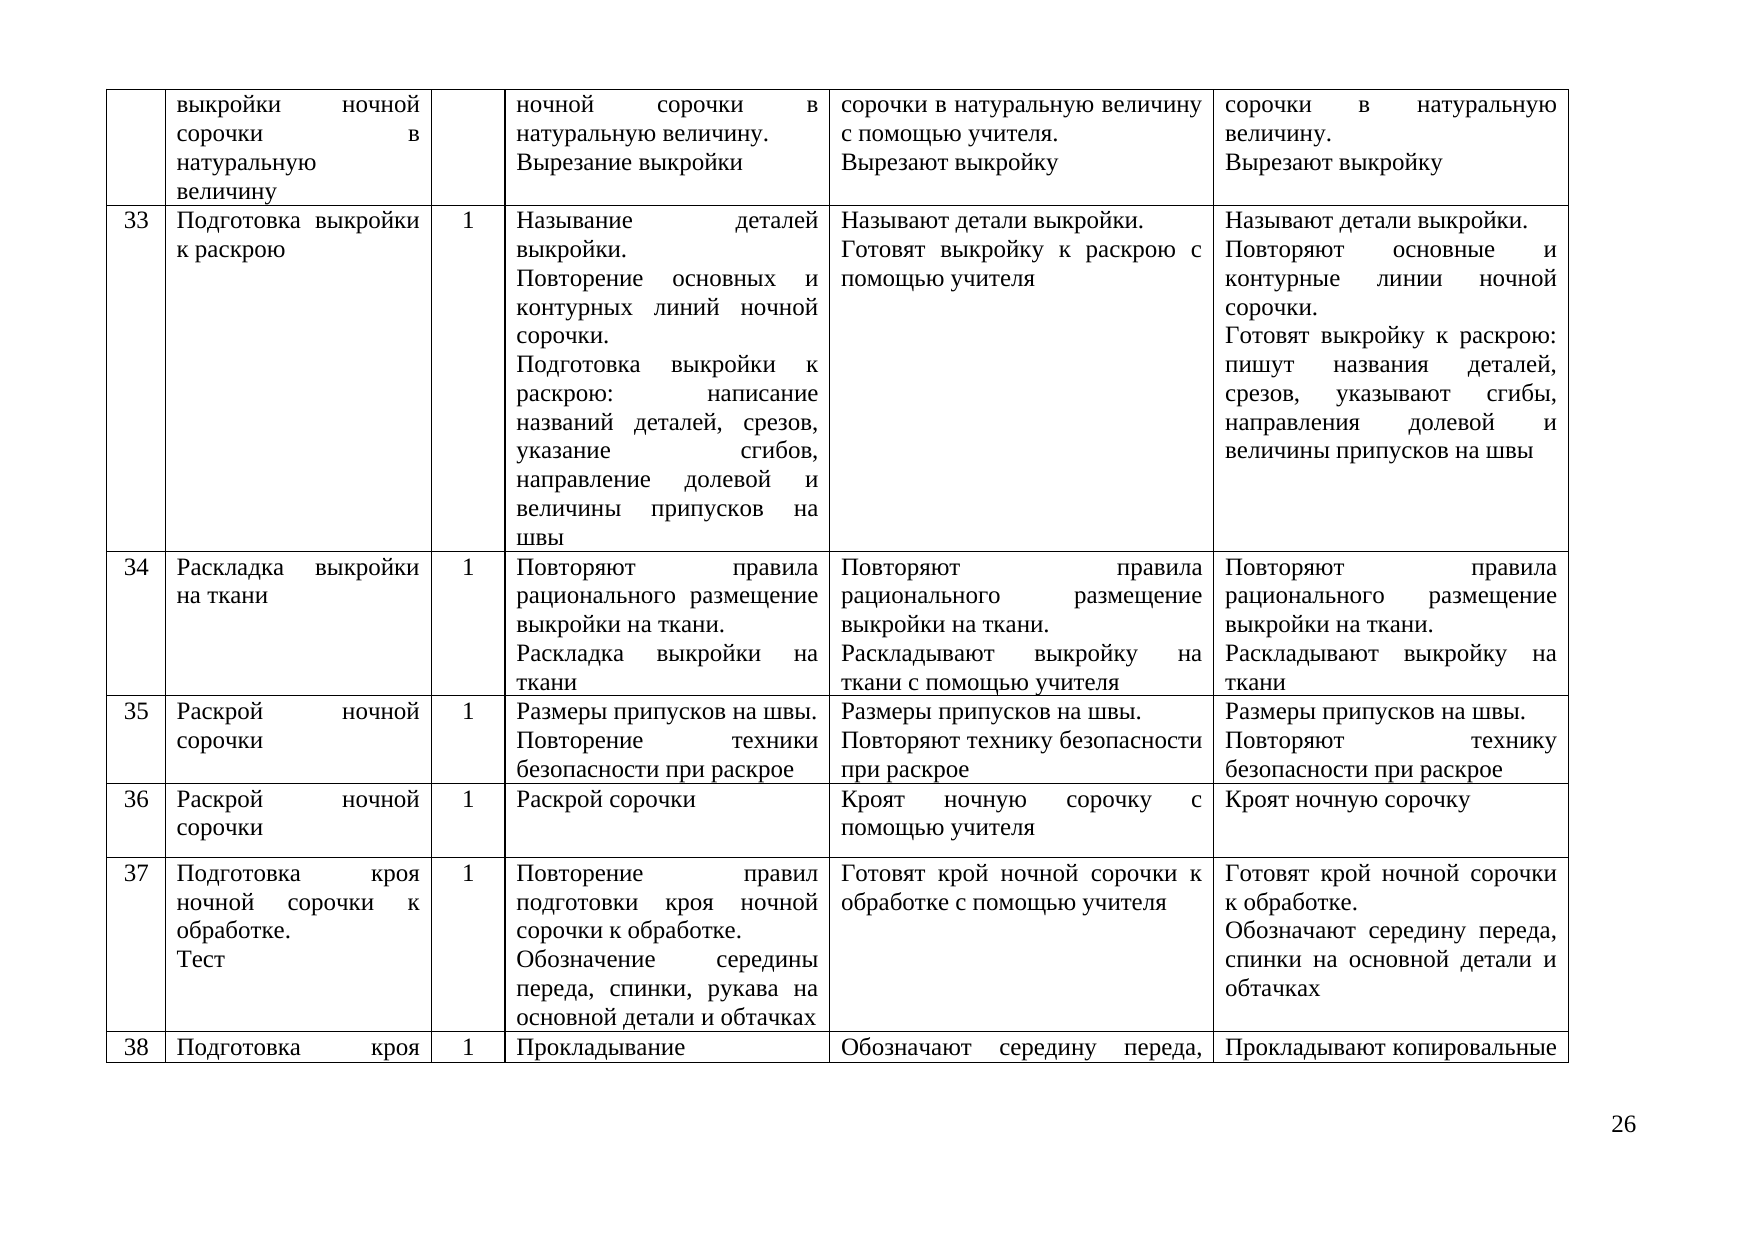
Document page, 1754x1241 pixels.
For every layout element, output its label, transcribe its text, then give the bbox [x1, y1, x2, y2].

table_cell 36 [107, 784, 165, 857]
table_cell Повторение правил подготовки кроя ночной сорочки к обработке. Обозначение середины переда, спинки, рукава на основной детали и обтачках [506, 858, 829, 1031]
table_cell Повторяют правила рационального размещение выкройки на ткани. Раскладка выкройки на ткани [506, 552, 829, 695]
table_cell 38 [107, 1032, 165, 1062]
table_cell Повторяют правила рационального размещение выкройки на ткани. Раскладывают выкройку на ткани [1214, 552, 1568, 695]
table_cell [506, 1032, 829, 1062]
table_cell 37 [107, 858, 165, 1031]
table_cell 34 [107, 552, 165, 695]
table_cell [1214, 90, 1568, 204]
table_cell [432, 90, 504, 204]
table_cell 1 [432, 858, 504, 1031]
table_cell 35 [107, 696, 165, 783]
table_cell Повторяют правила рационального размещение выкройки на ткани. Раскладывают выкройку на ткани с помощью учителя [830, 552, 1213, 695]
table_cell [166, 90, 431, 204]
table_cell Кроят ночную сорочку с помощью учителя [830, 784, 1213, 857]
table_cell 33 [107, 206, 165, 551]
table_cell 1 [432, 552, 504, 695]
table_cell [1214, 1032, 1568, 1062]
table_cell Раскрой ночной сорочки [166, 696, 431, 783]
table_cell Называние деталей выкройки. Повторение основных и контурных линий ночной сорочки. Подготовка выкройки к раскрою: написание названий деталей, срезов, указание сгибов, направление долевой и величины припусков на швы [506, 206, 829, 551]
table_cell Кроят ночную сорочку [1214, 784, 1568, 857]
table_cell Раскрой ночной сорочки [166, 784, 431, 857]
table_cell Готовят крой ночной сорочки к обработке. Обозначают середину переда, спинки на основной детали и обтачках [1214, 858, 1568, 1031]
table_cell 1 [432, 1032, 504, 1062]
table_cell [830, 90, 1213, 204]
table_cell 1 [432, 696, 504, 783]
table_cell Подготовка кроя ночной сорочки к обработке. Тест [166, 858, 431, 1031]
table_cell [166, 1032, 431, 1062]
table_cell 1 [432, 206, 504, 551]
table_cell Называют детали выкройки. Повторяют основные и контурные линии ночной сорочки. Готовят выкройку к раскрою: пишут названия деталей, срезов, указывают сгибы, направления долевой и величины припусков на швы [1214, 206, 1568, 551]
table_cell Раскрой сорочки [506, 784, 829, 857]
table_cell 32 [107, 90, 165, 204]
table_cell Размеры припусков на швы. Повторение техники безопасности при раскрое [506, 696, 829, 783]
table_cell Готовят крой ночной сорочки к обработке с помощью учителя [830, 858, 1213, 1031]
table_cell Раскладка выкройки на ткани [166, 552, 431, 695]
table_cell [506, 90, 829, 204]
table_cell Подготовка выкройки к раскрою [166, 206, 431, 551]
table_cell Размеры припусков на швы. Повторяют технику безопасности при раскрое [830, 696, 1213, 783]
table_cell Размеры припусков на швы. Повторяют технику безопасности при раскрое [1214, 696, 1568, 783]
table_cell 1 [432, 784, 504, 857]
table_cell Называют детали выкройки. Готовят выкройку к раскрою с помощью учителя [830, 206, 1213, 551]
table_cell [830, 1032, 1213, 1062]
